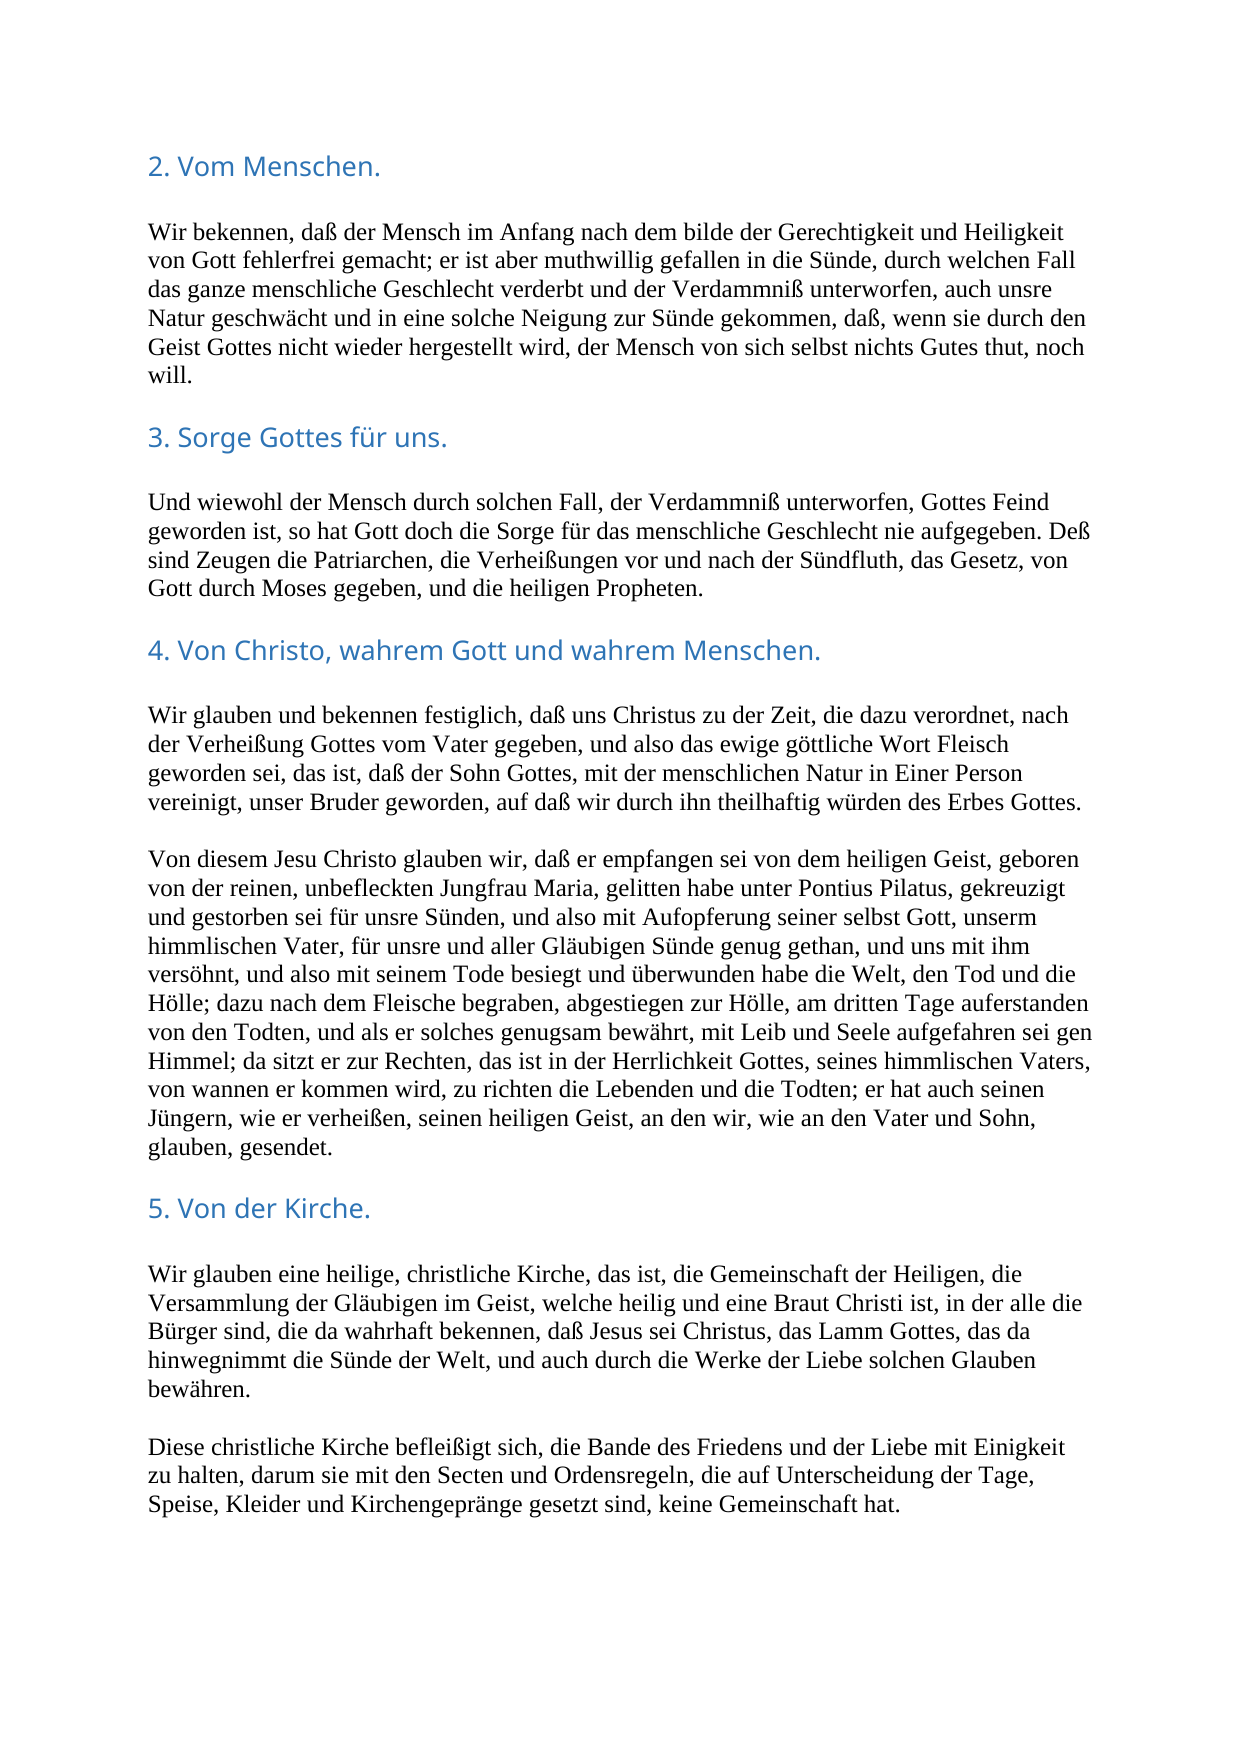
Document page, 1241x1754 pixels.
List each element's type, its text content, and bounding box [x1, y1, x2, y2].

subtitle 2. Vom Menschen. [148, 148, 1093, 184]
text Wir glauben eine heilige, christliche Kirche, das ist, die Gemeinschaft der Heiligen, die Versammlung der Gläubigen im Geist, welche heilig und eine Braut Christi ist, in der alle die Bürger sind, die da wahrhaft bekennen, daß Jesus sei Christus, das Lamm Gottes, das da hinwegnimmt die Sünde der Welt, und auch durch die Werke der Liebe solchen Glauben bewähren. [148, 1259, 1093, 1403]
subtitle 4. Von Christo, wahrem Gott und wahrem Menschen. [148, 631, 1093, 668]
text Diese christliche Kirche befleißigt sich, die Bande des Friedens und der Liebe mit Einigkeit zu halten, darum sie mit den Secten und Ordensregeln, die auf Unterscheidung der Tage, Speise, Kleider und Kirchengepränge gesetzt sind, keine Gemeinschaft hat. [148, 1432, 1093, 1518]
subtitle 3. Sorge Gottes für uns. [148, 418, 1093, 455]
subtitle 5. Von der Kirche. [148, 1190, 1093, 1227]
text Von diesem Jesu Christo glauben wir, daß er empfangen sei von dem heiligen Geist, geboren von der reinen, unbefleckten Jungfrau Maria, gelitten habe unter Pontius Pilatus, gekreuzigt und gestorben sei für unsre Sünden, und also mit Aufopferung seiner selbst Gott, unserm himmlischen Vater, für unsre und aller Gläubigen Sünde genug gethan, und uns mit ihm versöhnt, und also mit seinem Tode besiegt und überwunden habe die Welt, den Tod und die Hölle; dazu nach dem Fleische begraben, abgestiegen zur Hölle, am dritten Tage auferstanden von den Todten, und als er solches genugsam bewährt, mit Leib und Seele aufgefahren sei gen Himmel; da sitzt er zur Rechten, das ist in der Herrlichkeit Gottes, seines himmlischen Vaters, von wannen er kommen wird, zu richten die Lebenden und die Todten; er hat auch seinen Jüngern, wie er verheißen, seinen heiligen Geist, an den wir, wie an den Vater und Sohn, glauben, gesendet. [148, 844, 1093, 1161]
text Wir bekennen, daß der Mensch im Anfang nach dem bilde der Gerechtigkeit und Heiligkeit von Gott fehlerfrei gemacht; er ist aber muthwillig gefallen in die Sünde, durch welchen Fall das ganze menschliche Geschlecht verderbt und der Verdammniß unterworfen, auch unsre Natur geschwächt und in eine solche Neigung zur Sünde gekommen, daß, wenn sie durch den Geist Gottes nicht wieder hergestellt wird, der Mensch von sich selbst nichts Gutes thut, noch will. [148, 217, 1093, 389]
text Und wiewohl der Mensch durch solchen Fall, der Verdammniß unterworfen, Gottes Feind geworden ist, so hat Gott doch die Sorge für das menschliche Geschlecht nie aufgegeben. Deß sind Zeugen die Patriarchen, die Verheißungen vor und nach der Sündfluth, das Gesetz, von Gott durch Moses gegeben, und die heiligen Propheten. [148, 487, 1093, 602]
text Wir glauben und bekennen festiglich, daß uns Christus zu der Zeit, die dazu verordnet, nach der Verheißung Gottes vom Vater gegeben, und also das ewige göttliche Wort Fleisch geworden sei, das ist, daß der Sohn Gottes, mit der menschlichen Natur in Einer Person vereinigt, unser Bruder geworden, auf daß wir durch ihn theilhaftig würden des Erbes Gottes. [148, 700, 1093, 815]
